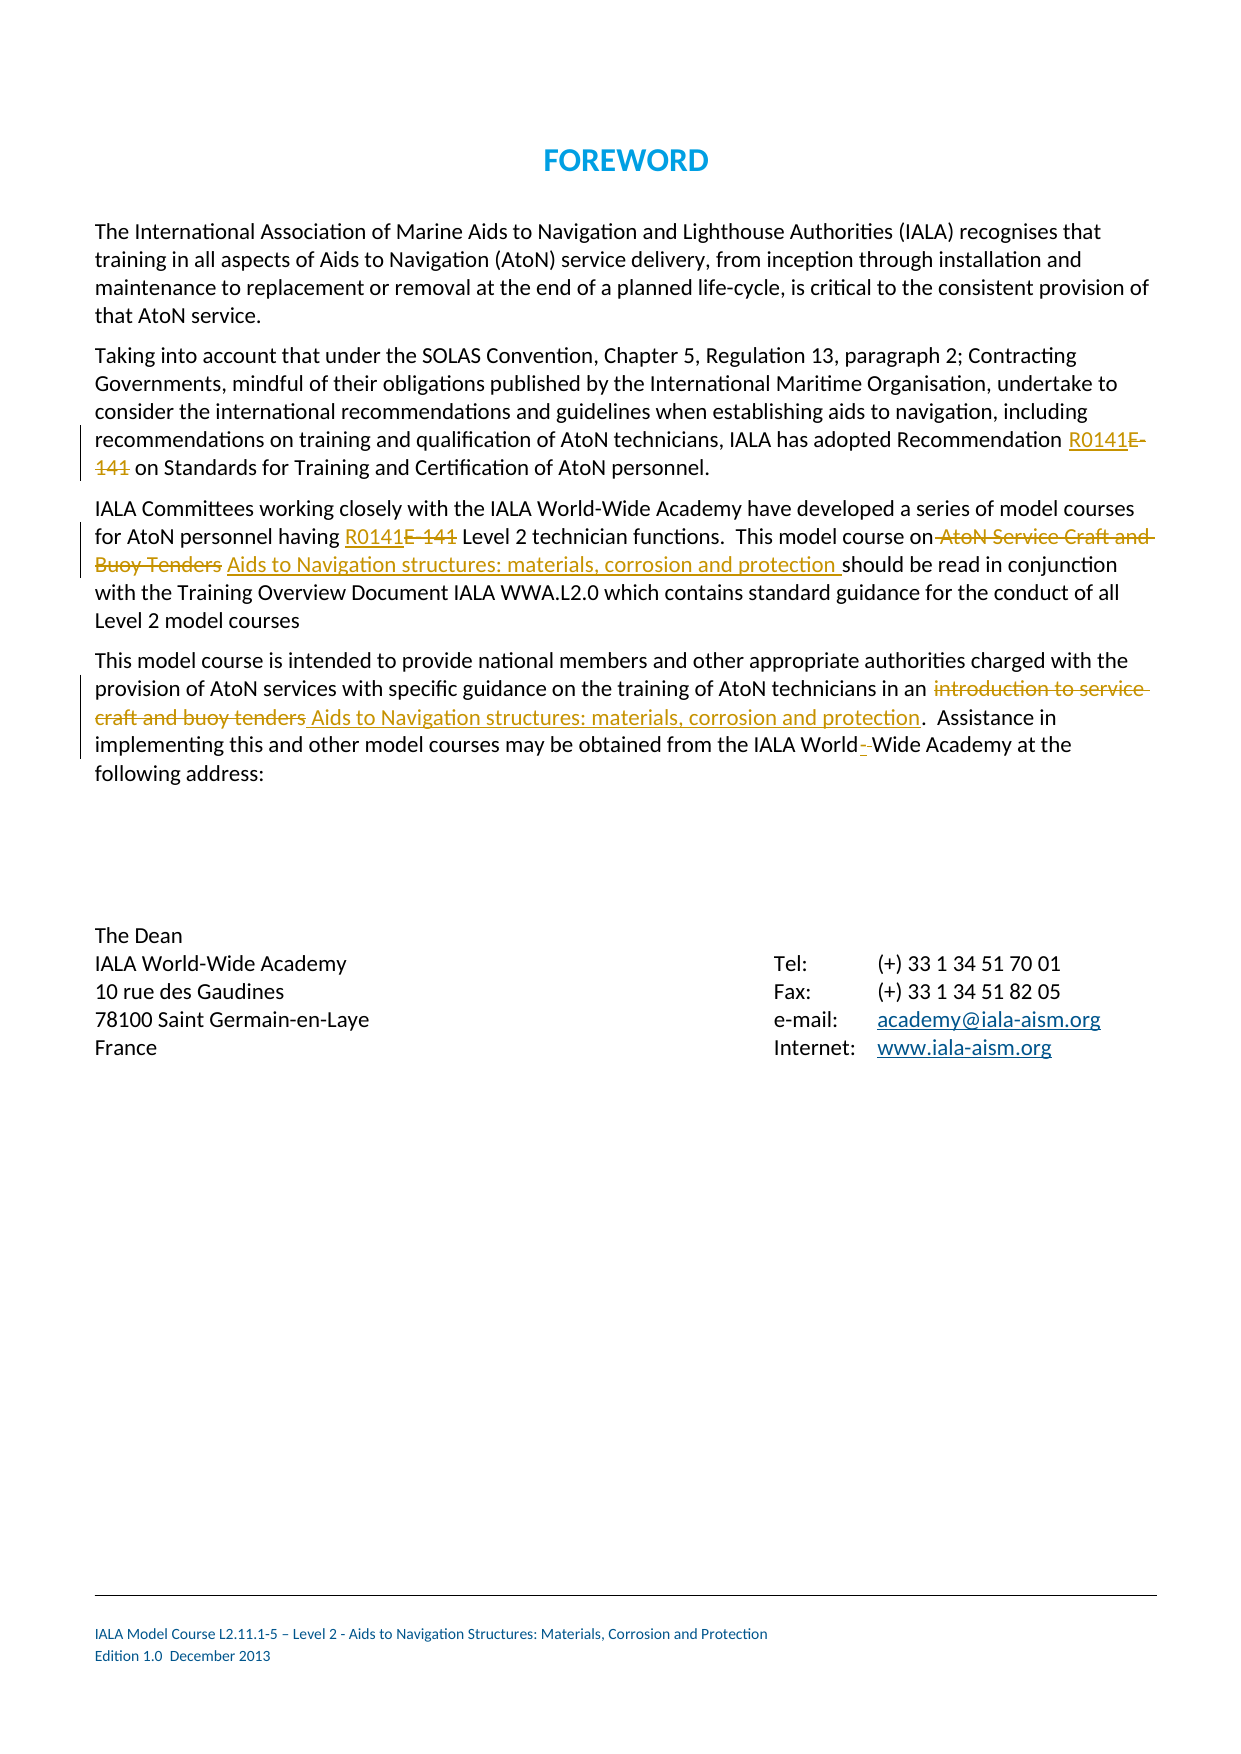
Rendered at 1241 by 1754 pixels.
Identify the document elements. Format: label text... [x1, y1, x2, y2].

text This model course is intended to provide national members and other appropriate authorities charged with the provision of AtoN services with specific guidance on the training of AtoN technicians in an . Assistance in implementing this and other model courses may be obtained from the IALA WorldWide Academy at the following address: [94, 647, 1157, 787]
text IALA Committees working closely with the IALA World-Wide Academy have developed a series of model courses for AtoN personnel having Level 2 technician functions. This model course on should be read in conjunction with the Training Overview Document IALA WWA.L2.0 which contains standard guidance for the conduct of all Level 2 model courses [94, 494, 1157, 634]
text FOREWORD [94, 138, 1157, 179]
text The International Association of Marine Aids to Navigation and Lighthouse Authorities (IALA) recognises that training in all aspects of Aids to Navigation (AtoN) service delivery, from inception through installation and maintenance to replacement or removal at the end of a planned life-cycle, is critical to the consistent provision of that AtoN service. [94, 217, 1157, 329]
text IALA World-Wide Academy Tel: (+) 33 1 34 51 70 01 [94, 949, 1157, 977]
text Taking into account that under the SOLAS Convention, Chapter 5, Regulation 13, paragraph 2; Contracting Governments, mindful of their obligations published by the International Maritime Organisation, undertake to consider the international recommendations and guidelines when establishing aids to navigation, including recommendations on training and qualification of AtoN technicians, IALA has adopted Recommendation on Standards for Training and Certification of AtoN personnel. [94, 341, 1157, 481]
text France Internet: www.iala-aism.org [94, 1033, 1157, 1061]
text 78100 Saint Germain-en-Laye e-mail: academy@iala-aism.org [94, 1005, 1157, 1033]
text The Dean [94, 921, 1157, 949]
text 10 rue des Gaudines Fax: (+) 33 1 34 51 82 05 [94, 977, 1157, 1005]
